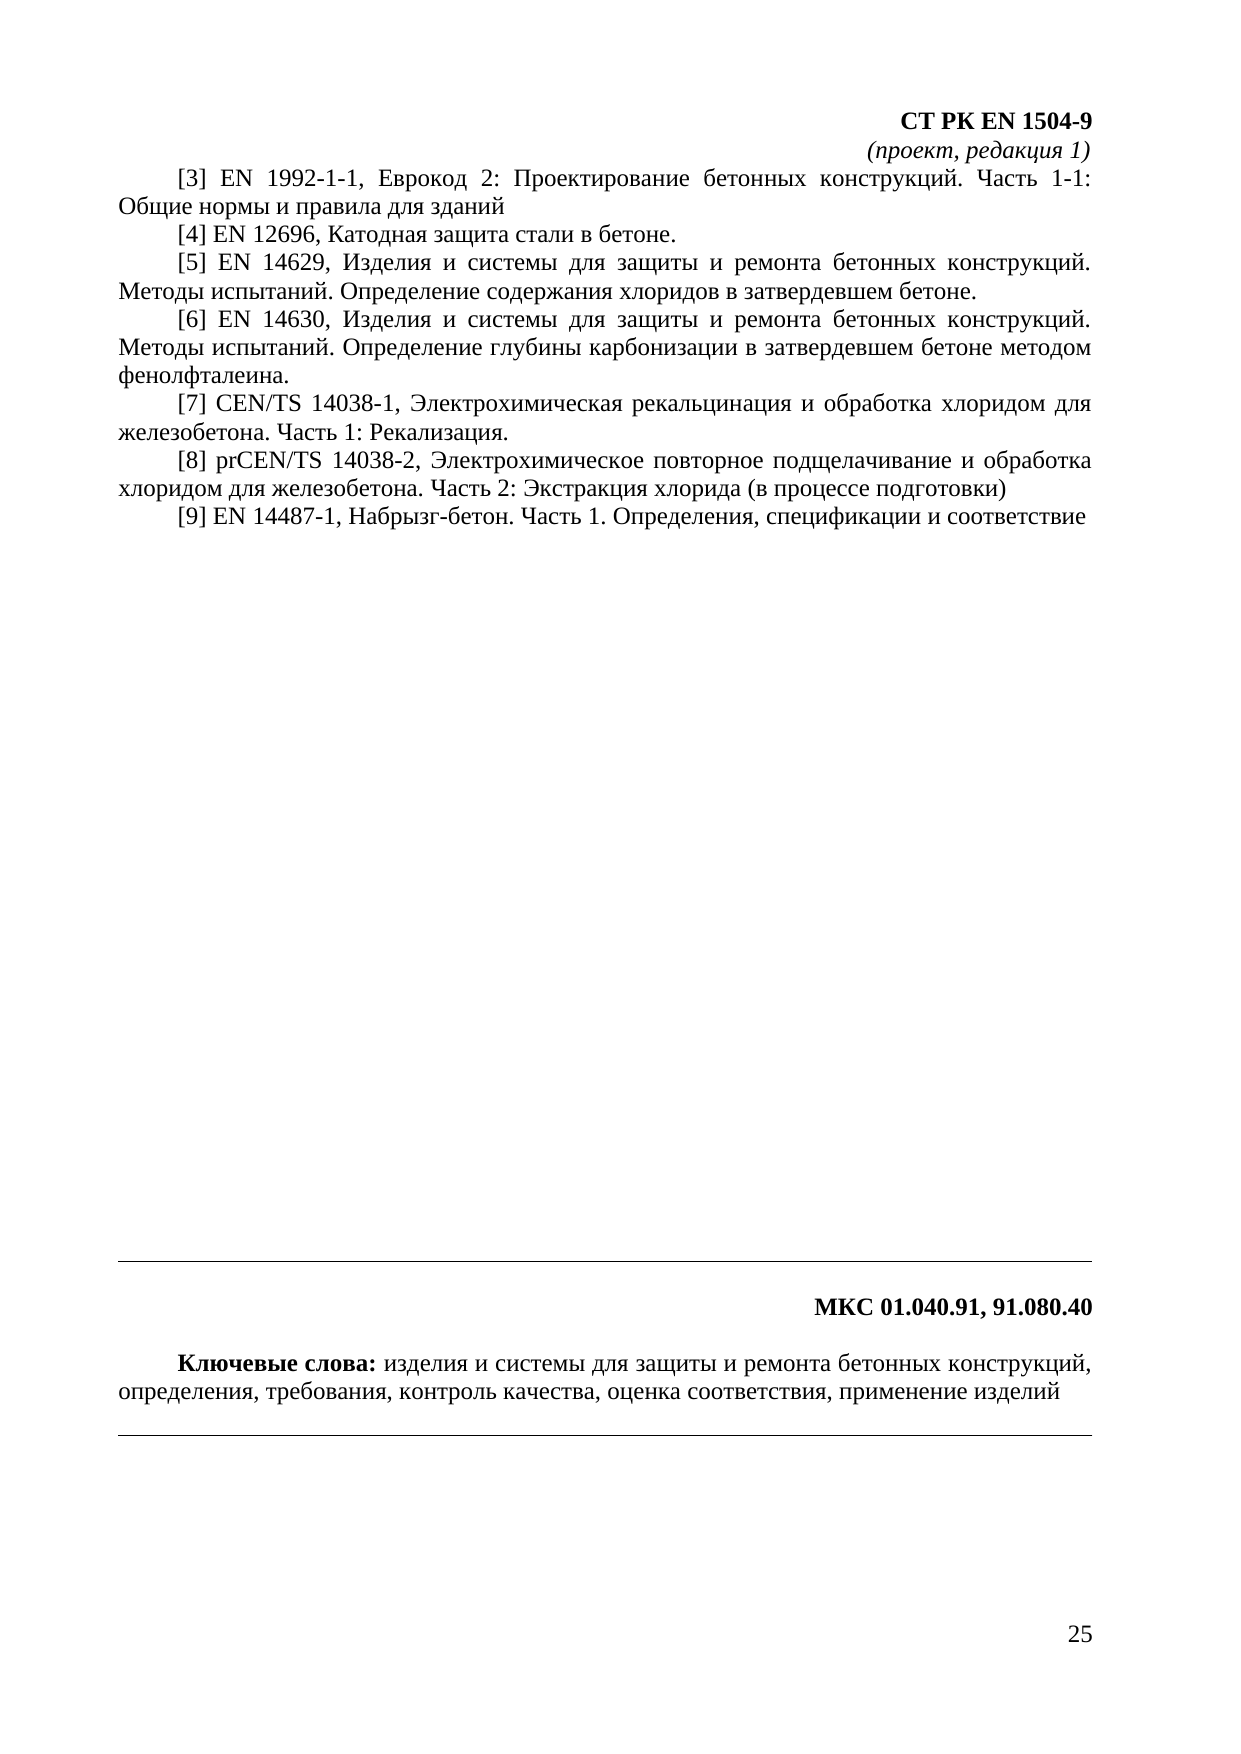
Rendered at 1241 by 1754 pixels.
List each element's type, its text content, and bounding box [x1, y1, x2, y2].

text [6] EN 14630, Изделия и системы для защиты и ремонта бетонных конструкций. Методы испытаний. Определение глубины карбонизации в затвердевшем бетоне методом фенолфталеина. [118, 304, 1092, 389]
text МКС 01.040.91, 91.080.40 [118, 1292, 1092, 1321]
text [9] EN 14487-1, Набрызг-бетон. Часть 1. Определения, спецификации и соответствие [118, 502, 1092, 530]
text [7] CEN/TS 14038-1, Электрохимическая рекальцинация и обработка хлоридом для железобетона. Часть 1: Рекализация. [118, 389, 1092, 446]
text [8] prCEN/TS 14038-2, Электрохимическое повторное подщелачивание и обработка хлоридом для железобетона. Часть 2: Экстракция хлорида (в процессе подготовки) [118, 446, 1092, 502]
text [118, 1349, 1092, 1405]
text [3] EN 1992-1-1, Еврокод 2: Проектирование бетонных конструкций. Часть 1-1: Общие нормы и правила для зданий [118, 164, 1092, 220]
text [5] EN 14629, Изделия и системы для защиты и ремонта бетонных конструкций. Методы испытаний. Определение содержания хлоридов в затвердевшем бетоне. [118, 248, 1092, 304]
text [4] EN 12696, Катодная защита стали в бетоне. [118, 220, 1092, 248]
